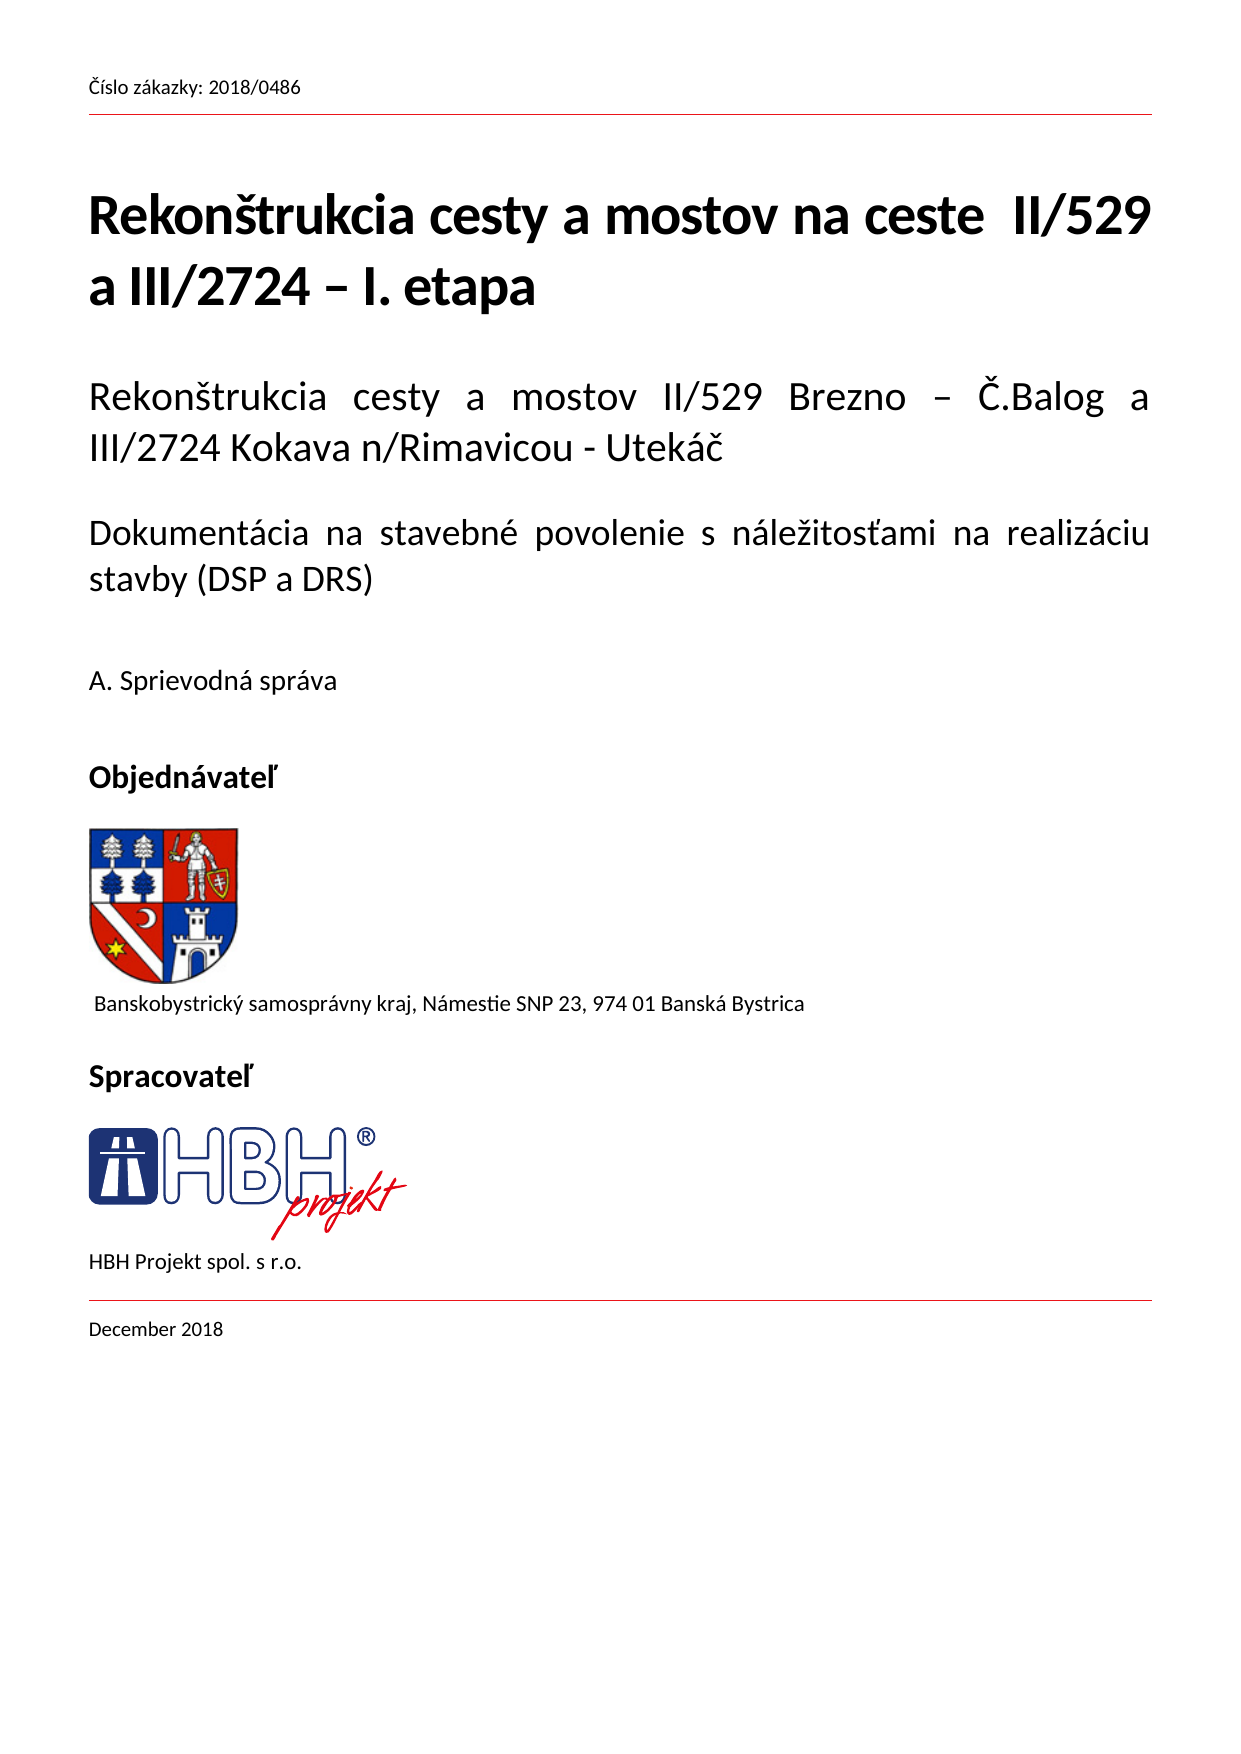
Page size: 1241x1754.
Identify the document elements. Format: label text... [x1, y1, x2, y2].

table_cell Spracovateľ [89, 1043, 1152, 1121]
picture [88, 828, 239, 984]
table_header Objednávateľ [89, 744, 1152, 822]
table_cell [89, 1121, 1152, 1300]
table_header Číslo zákazky: [89, 74, 1152, 114]
table_cell [89, 822, 1152, 1042]
